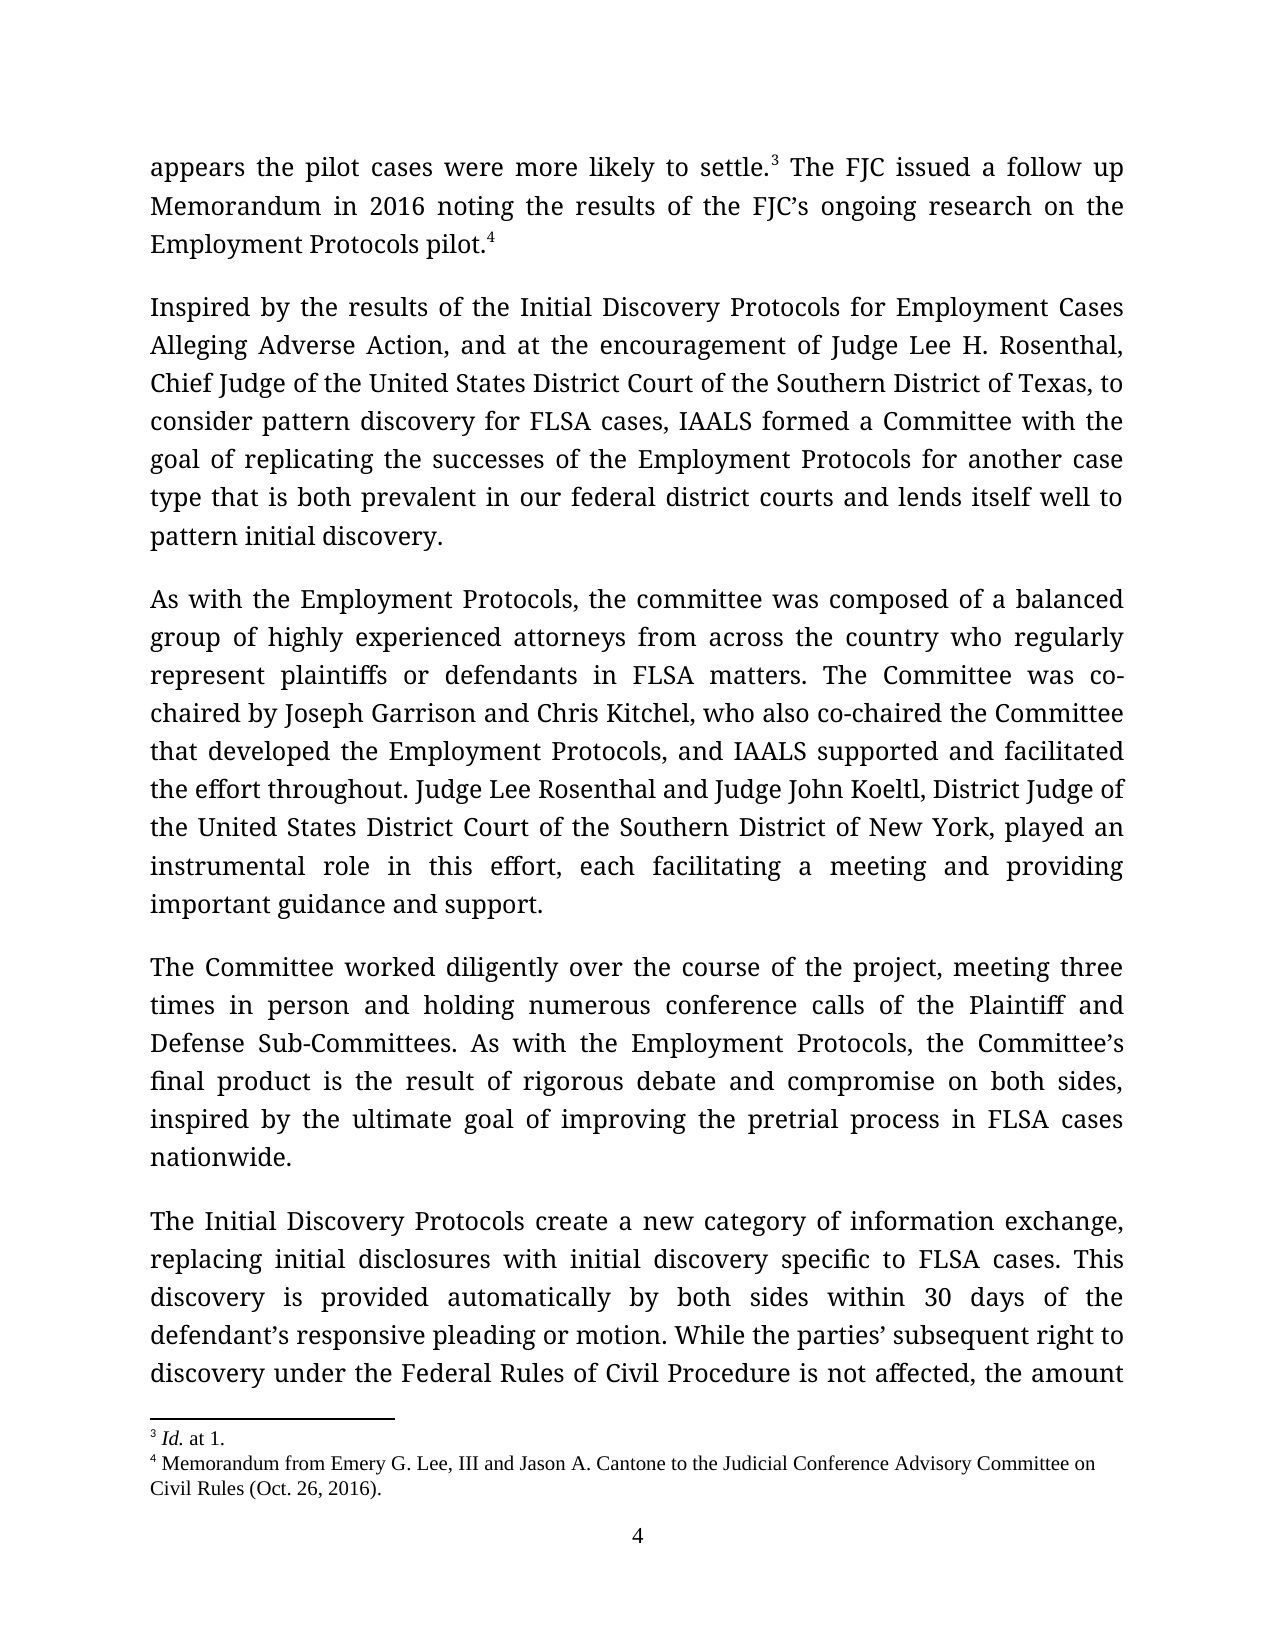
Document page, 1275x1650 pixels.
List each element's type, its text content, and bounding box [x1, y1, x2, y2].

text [150, 150, 1125, 260]
text The Committee worked diligently over the course of the project, meeting three times in person and holding numerous conference calls of the Plaintiff and Defense Sub-Committees. As with the Employment Protocols, the Committee’s final product is the result of rigorous debate and compromise on both sides, inspired by the ultimate goal of improving the pretrial process in FLSA cases nationwide. [150, 949, 1125, 1174]
text As with the Employment Protocols, the committee was composed of a balanced group of highly experienced attorneys from across the country who regularly represent plaintiffs or defendants in FLSA matters. The Committee was co-chaired by Joseph Garrison and Chris Kitchel, who also co-chaired the Committee that developed the Employment Protocols, and IAALS supported and facilitated the effort throughout. Judge Lee Rosenthal and Judge John Koeltl, District Judge of the United States District Court of the Southern District of New York, played an instrumental role in this effort, each facilitating a meeting and providing important guidance and support. [150, 581, 1125, 920]
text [150, 1203, 1125, 1390]
text Inspired by the results of the Initial Discovery Protocols for Employment Cases Alleging Adverse Action, and at the encouragement of Judge Lee H. Rosenthal, Chief Judge of the United States District Court of the Southern District of Texas, to consider pattern discovery for FLSA cases, IAALS formed a Committee with the goal of replicating the successes of the Employment Protocols for another case type that is both prevalent in our federal district courts and lends itself well to pattern initial discovery. [150, 289, 1125, 552]
